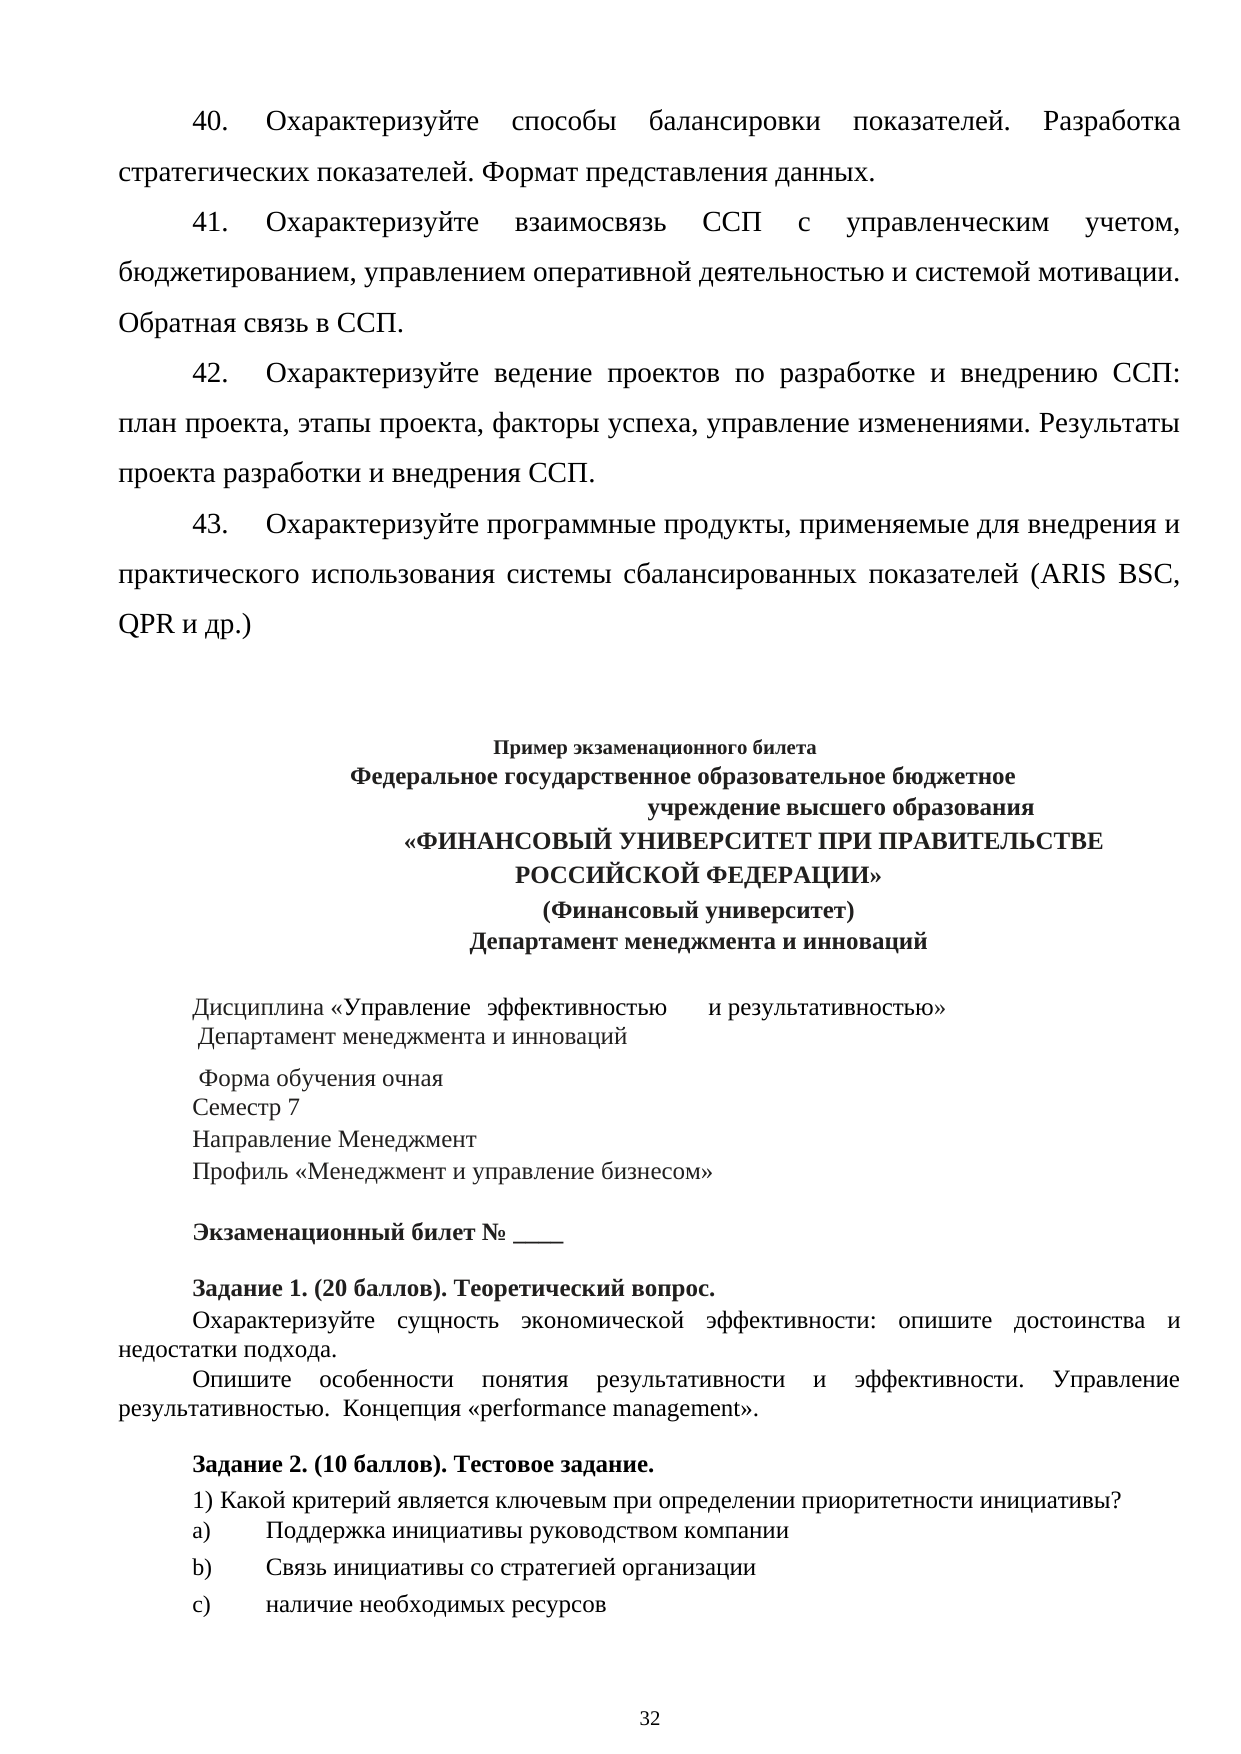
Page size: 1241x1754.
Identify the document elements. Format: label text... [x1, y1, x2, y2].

list Охарактеризуйте способы балансировки показателей. Разработка стратегических показателей. Формат представления данных. [118, 103, 1181, 187]
text РОССИЙСКОЙ ФЕДЕРАЦИИ» [216, 860, 1181, 889]
text 1) Какой критерий является ключевым при определении приоритетности инициативы? [118, 1485, 1181, 1514]
list Охарактеризуйте ведение проектов по разработке и внедрению ССП: план проекта, этапы проекта, факторы успеха, управление изменениями. Результаты проекта разработки и внедрения ССП. [118, 355, 1181, 489]
text Пример экзаменационного билета [118, 735, 1181, 759]
text Дисциплина «Управление эффективностью и результативностью» [118, 992, 1181, 1021]
list Поддержка инициативы руководством компании [118, 1515, 1181, 1544]
list Связь инициативы со стратегией организации [118, 1552, 1181, 1581]
list Охарактеризуйте программные продукты, применяемые для внедрения и практического использования системы сбалансированных показателей (ARIS BSC, QPR и др.) [118, 506, 1181, 640]
text Задание 1. (20 баллов). Теоретический вопрос. [118, 1273, 1181, 1302]
text Форма обучения очная [118, 1063, 1181, 1092]
list наличие необходимых ресурсов [118, 1589, 1181, 1618]
text (Финансовый университет) [216, 895, 1181, 924]
text Федеральное государственное образовательное бюджетное учреждение высшего образования [350, 761, 1151, 821]
text Направление Менеджмент [118, 1124, 1181, 1153]
text Опишите особенности понятия результативности и эффективности. Управление результативностью. Концепция «performance management». [118, 1364, 1181, 1421]
text Семестр 7 [118, 1092, 1181, 1121]
text Департамент менеджмента и инноваций [216, 926, 1181, 955]
text Охарактеризуйте сущность экономической эффективности: опишите достоинства и недостатки подхода. [118, 1305, 1181, 1363]
text «ФИНАНСОВЫЙ УНИВЕРСИТЕТ ПРИ ПРАВИТЕЛЬСТВЕ [404, 826, 1151, 855]
list Охарактеризуйте взаимосвязь ССП с управленческим учетом, бюджетированием, управлением оперативной деятельностью и системой мотивации. Обратная связь в ССП. [118, 204, 1181, 338]
text Экзаменационный билет № ____ [118, 1217, 1181, 1246]
text Департамент менеджмента и инноваций [118, 1021, 1181, 1050]
text Профиль «Менеджмент и управление бизнесом» [118, 1156, 1181, 1184]
text Задание 2. (10 баллов). Тестовое задание. [118, 1449, 1181, 1477]
